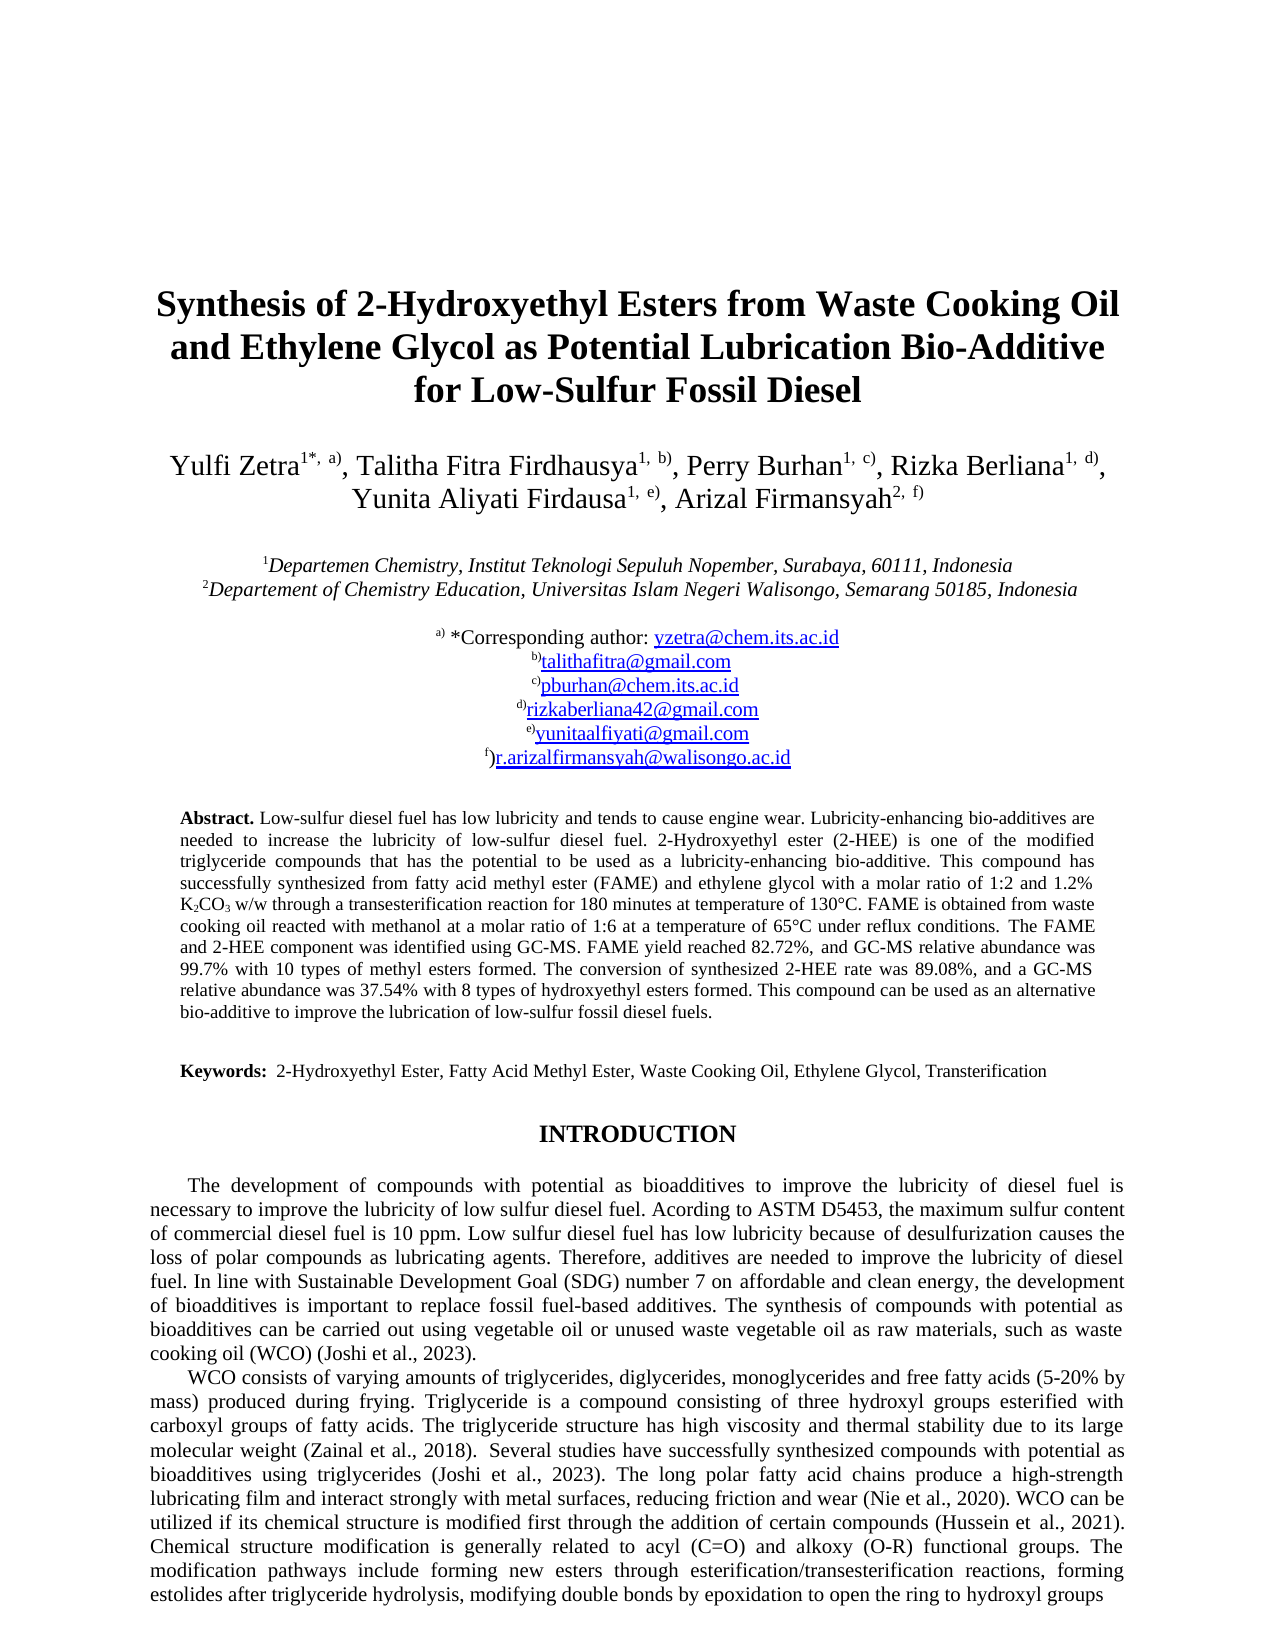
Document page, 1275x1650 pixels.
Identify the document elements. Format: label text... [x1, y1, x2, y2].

text Keywords: 2-Hydroxyethyl Ester, Fatty Acid Methyl Ester, Waste Cooking Oil, Ethylene Glycol, Transterification [180, 1060, 1162, 1082]
subtitle INTRODUCTION [150, 1119, 1125, 1148]
text WCO consists of varying amounts of triglycerides, diglycerides, monoglycerides and free fatty acids (5-20% by mass) produced during frying. Triglyceride is a compound consisting of three hydroxyl groups esterified with carboxyl groups of fatty acids. The triglyceride structure has high viscosity and thermal stability due to its large molecular weight (Zainal et al., 2018). Several studies have successfully synthesized compounds with potential as bioadditives using triglycerides (Joshi et al., 2023). The long polar fatty acid chains produce a high-strength lubricating film and interact strongly with metal surfaces, reducing friction and wear (Nie et al., 2020). WCO can be utilized if its chemical structure is modified first through the addition of certain compounds (Hussein et al., 2021). Chemical structure modification is generally related to acyl (C=O) and alkoxy (O-R) functional groups. The modification pathways include forming new esters through esterification/transesterification reactions, forming estolides after triglyceride hydrolysis, modifying double bonds by epoxidation to open the ring to hydroxyl groups [150, 1365, 1125, 1606]
text d)rizkaberliana42@gmail.com e)yunitaalfiyati@gmail.com f)r.arizalfirmansyah@walisongo.ac.id [406, 697, 869, 769]
text Yulfi Zetra1*, a), Talitha Fitra Firdhausya1, b), Perry Burhan1, c), Rizka Berliana1, d), Yunita Aliyati Firdausa1, e), Arizal Firmansyah2, f) [150, 448, 1125, 515]
text 2Departement of Chemistry Education, Universitas Islam Negeri Walisongo, Semarang 50185, Indonesia [155, 577, 1125, 601]
title for Low-Sulfur Fossil Diesel [150, 367, 1125, 411]
text The development of compounds with potential as bioadditives to improve the lubricity of diesel fuel is necessary to improve the lubricity of low sulfur diesel fuel. Acording to ASTM D5453, the maximum sulfur content of commercial diesel fuel is 10 ppm. Low sulfur diesel fuel has low lubricity because of desulfurization causes the loss of polar compounds as lubricating agents. Therefore, additives are needed to improve the lubricity of diesel fuel. In line with Sustainable Development Goal (SDG) number 7 on affordable and clean energy, the development of bioadditives is important to replace fossil fuel-based additives. The synthesis of compounds with potential as bioadditives can be carried out using vegetable oil or unused waste vegetable oil as raw materials, such as waste cooking oil (WCO) (Joshi et al., 2023). [150, 1173, 1125, 1365]
text Abstract. Low-sulfur diesel fuel has low lubricity and tends to cause engine wear. Lubricity-enhancing bio-additives are needed to increase the lubricity of low-sulfur diesel fuel. 2-Hydroxyethyl ester (2-HEE) is one of the modified triglyceride compounds that has the potential to be used as a lubricity-enhancing bio-additive. This compound has successfully synthesized from fatty acid methyl ester (FAME) and ethylene glycol with a molar ratio of 1:2 and 1.2% K2CO3 w/w through a transesterification reaction for 180 minutes at temperature of 130°C. FAME is obtained from waste cooking oil reacted with methanol at a molar ratio of 1:6 at a temperature of 65°C under reflux conditions. The FAME and 2-HEE component was identified using GC-MS. FAME yield reached 82.72%, and GC-MS relative abundance was 99.7% with 10 types of methyl esters formed. The conversion of synthesized 2-HEE rate was 89.08%, and a GC-MS relative abundance was 37.54% with 8 types of hydroxyethyl esters formed. This compound can be used as an alternative bio-additive to improve the lubrication of low-sulfur fossil diesel fuels. [180, 807, 1095, 1022]
title Synthesis of 2-Hydroxyethyl Esters from Waste Cooking Oil and Ethylene Glycol as Potential Lubrication Bio-Additive [150, 281, 1125, 367]
text a) *Corresponding author: yzetra@chem.its.ac.id b)talithafitra@gmail.com c)pburhan@chem.its.ac.id [436, 625, 938, 697]
text 1Departemen Chemistry, Institut Teknologi Sepuluh Nopember, Surabaya, 60111, Indonesia [150, 553, 1125, 577]
